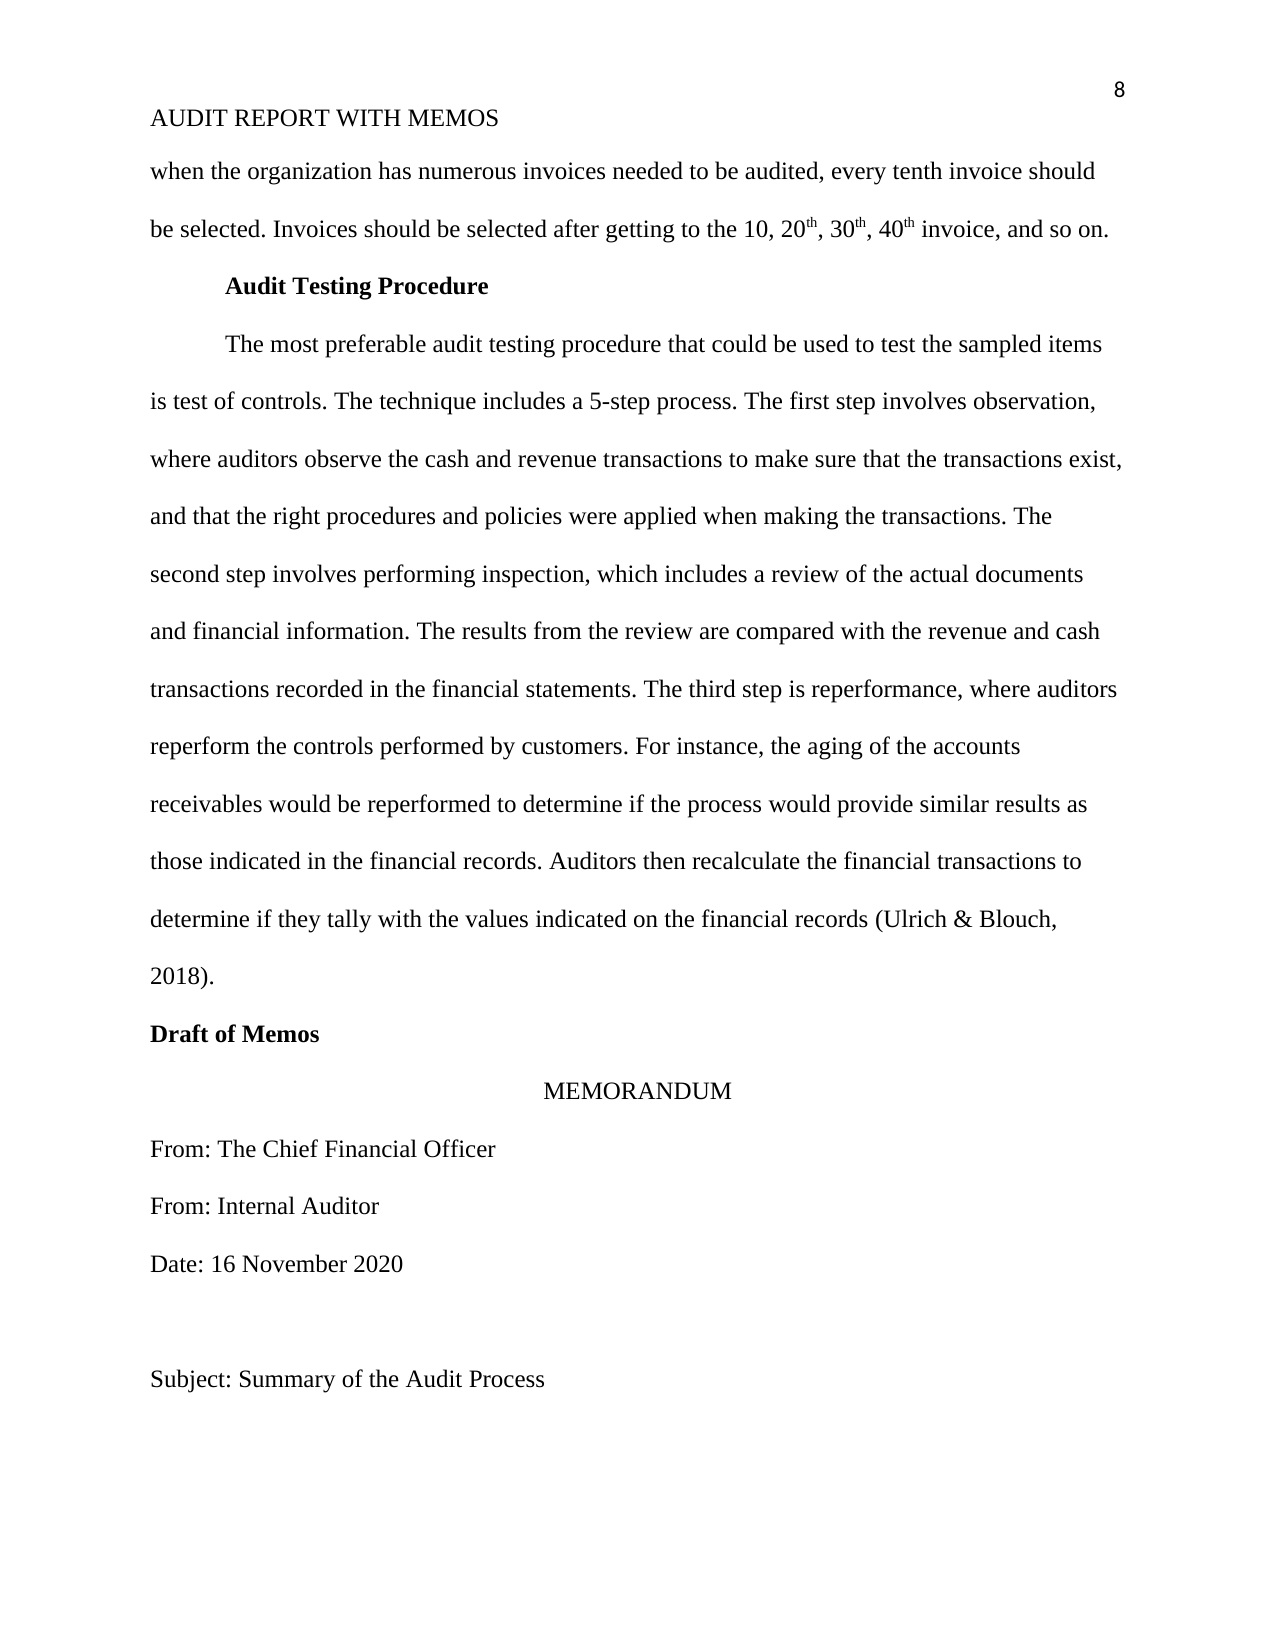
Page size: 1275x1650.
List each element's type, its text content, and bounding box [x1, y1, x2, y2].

text Draft of Memos [150, 1019, 1125, 1048]
text The most preferable audit testing procedure that could be used to test the sampled items is test of controls. The technique includes a 5-step process. The first step involves observation, where auditors observe the cash and revenue transactions to make sure that the transactions exist, and that the right procedures and policies were applied when making the transactions. The second step involves performing inspection, which includes a review of the actual documents and financial information. The results from the review are compared with the revenue and cash transactions recorded in the financial statements. The third step is reperformance, where auditors reperform the controls performed by customers. For instance, the aging of the accounts receivables would be reperformed to determine if the process would provide similar results as those indicated in the financial records. Auditors then recalculate the financial transactions to determine if they tally with the values indicated on the financial records (Ulrich & Blouch, 2018). [150, 329, 1125, 990]
text Audit Testing Procedure [150, 271, 1125, 300]
text From: The Chief Financial Officer [150, 1134, 1125, 1163]
text Date: 16 November 2020 [150, 1249, 1125, 1278]
text MEMORANDUM [150, 1076, 1125, 1105]
text Subject: Summary of the Audit Process [150, 1364, 1125, 1393]
text From: Internal Auditor [150, 1191, 1125, 1220]
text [150, 156, 1125, 243]
